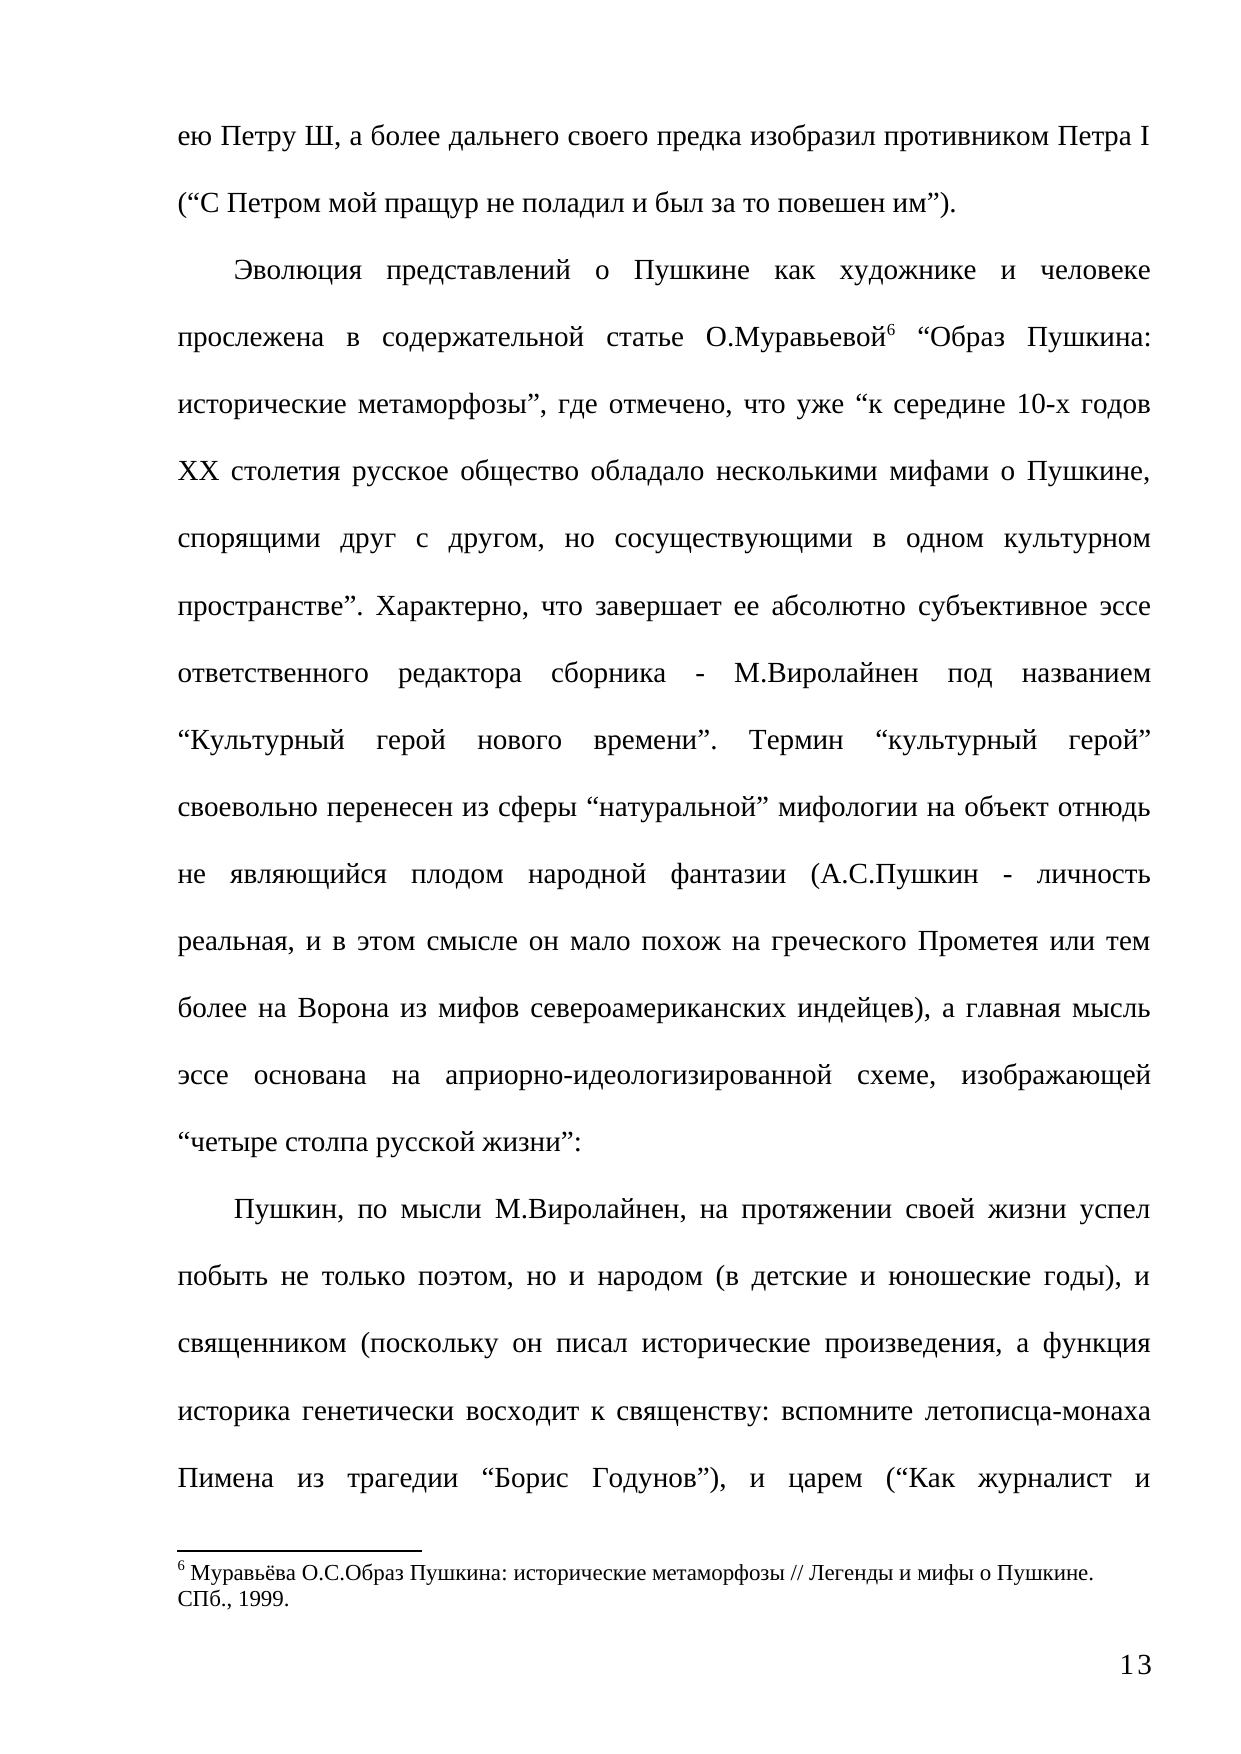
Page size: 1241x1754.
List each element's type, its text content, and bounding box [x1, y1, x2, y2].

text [177, 118, 1152, 219]
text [177, 1191, 1152, 1493]
text Эволюция представлений о Пушкине как художнике и человеке прослежена в содержательной статье О.Муравьевой “Образ Пушкина: исторические метаморфозы”, где отмечено, что уже “к середине 10-х годов ХХ столетия русское общество обладало несколькими мифами о Пушкине, спорящими друг с другом, но сосуществующими в одном культурном пространстве”. Характерно, что завершает ее абсолютно субъективное эссе ответственного редактора сборника - М.Виролайнен под названием “Культурный герой нового времени”. Термин “культурный герой” своевольно перенесен из сферы “натуральной” мифологии на объект отнюдь не являющийся плодом народной фантазии (А.С.Пушкин - личность реальная, и в этом смысле он мало похож на греческого Прометея или тем более на Ворона из мифов североамериканских индейцев), а главная мысль эссе основана на априорно-идеологизированной схеме, изображающей “четыре столпа русской жизни”: [177, 252, 1152, 1158]
